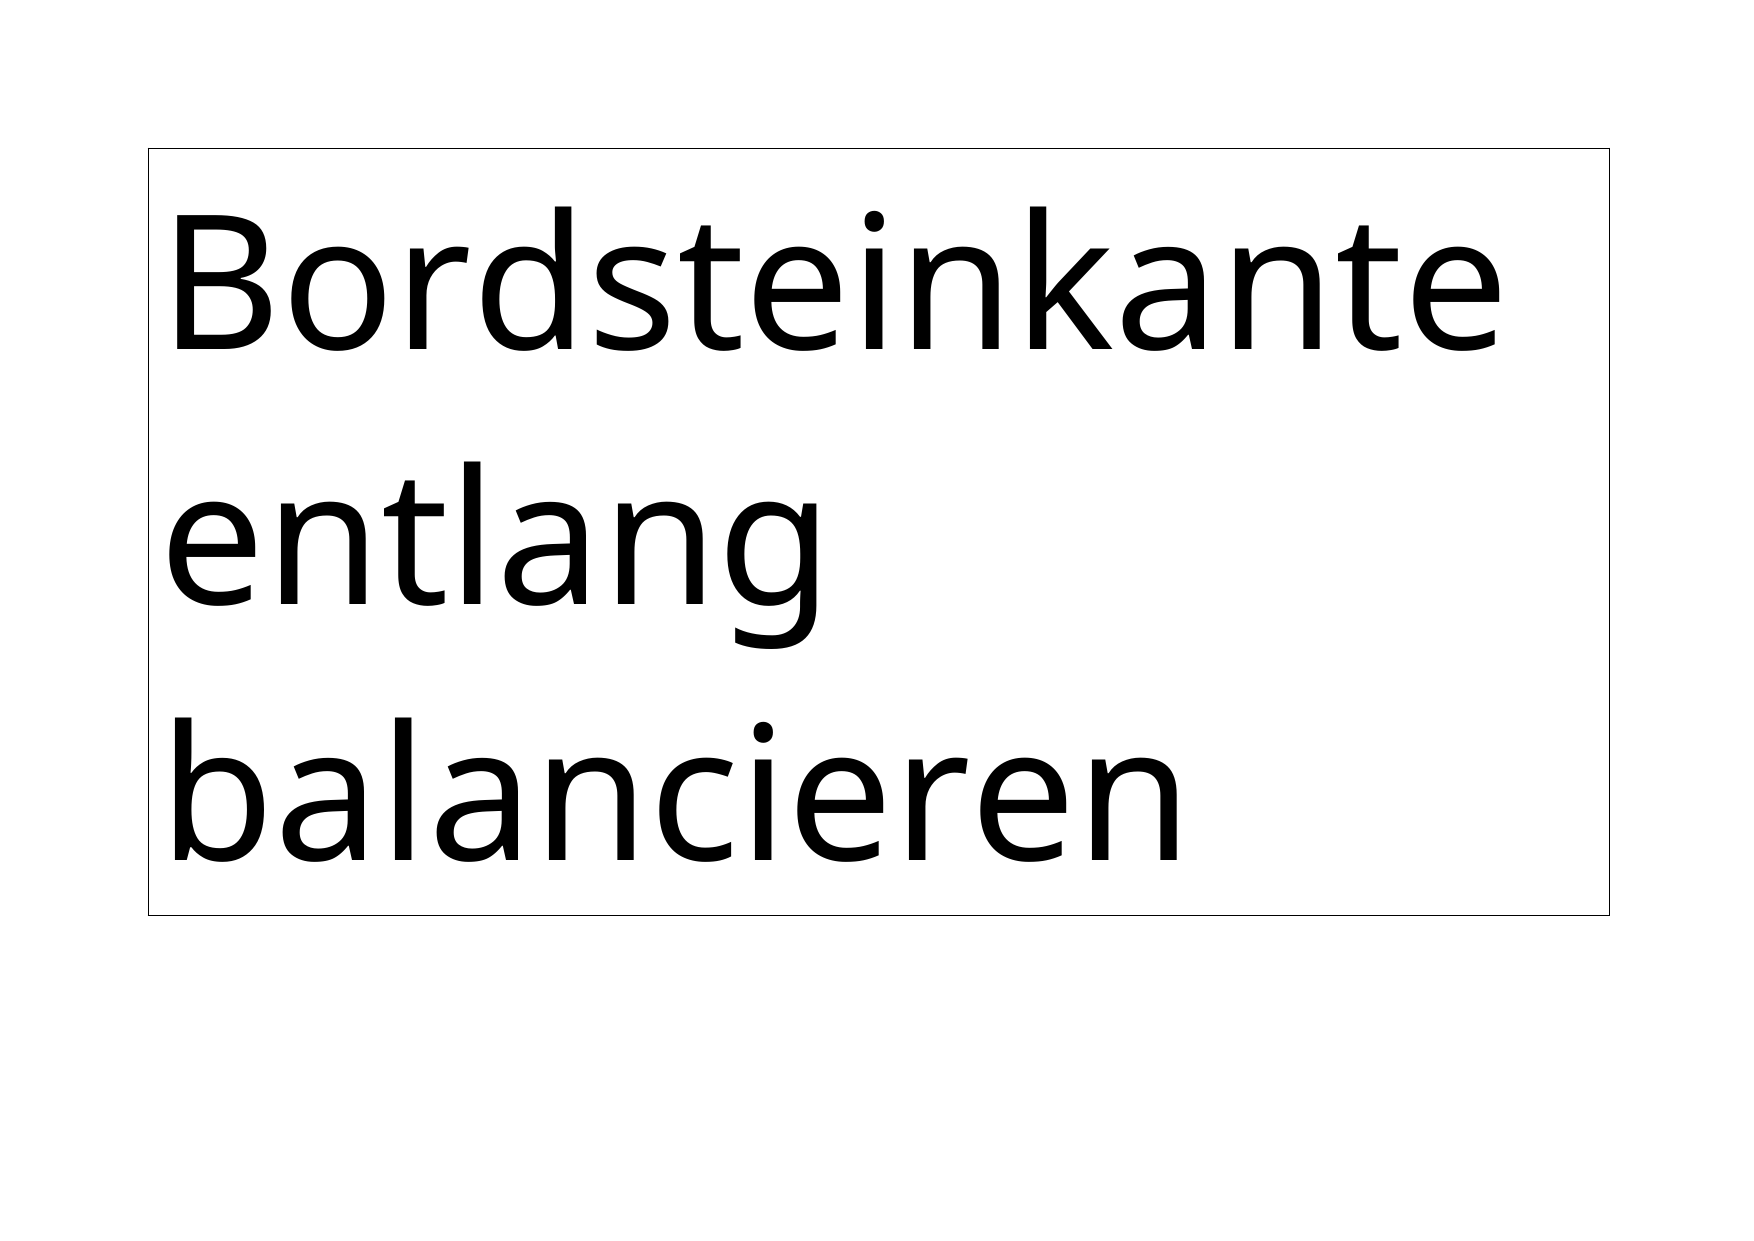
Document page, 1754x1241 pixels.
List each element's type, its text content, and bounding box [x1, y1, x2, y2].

table_cell Bordsteinkante entlang balancieren [149, 149, 1609, 915]
